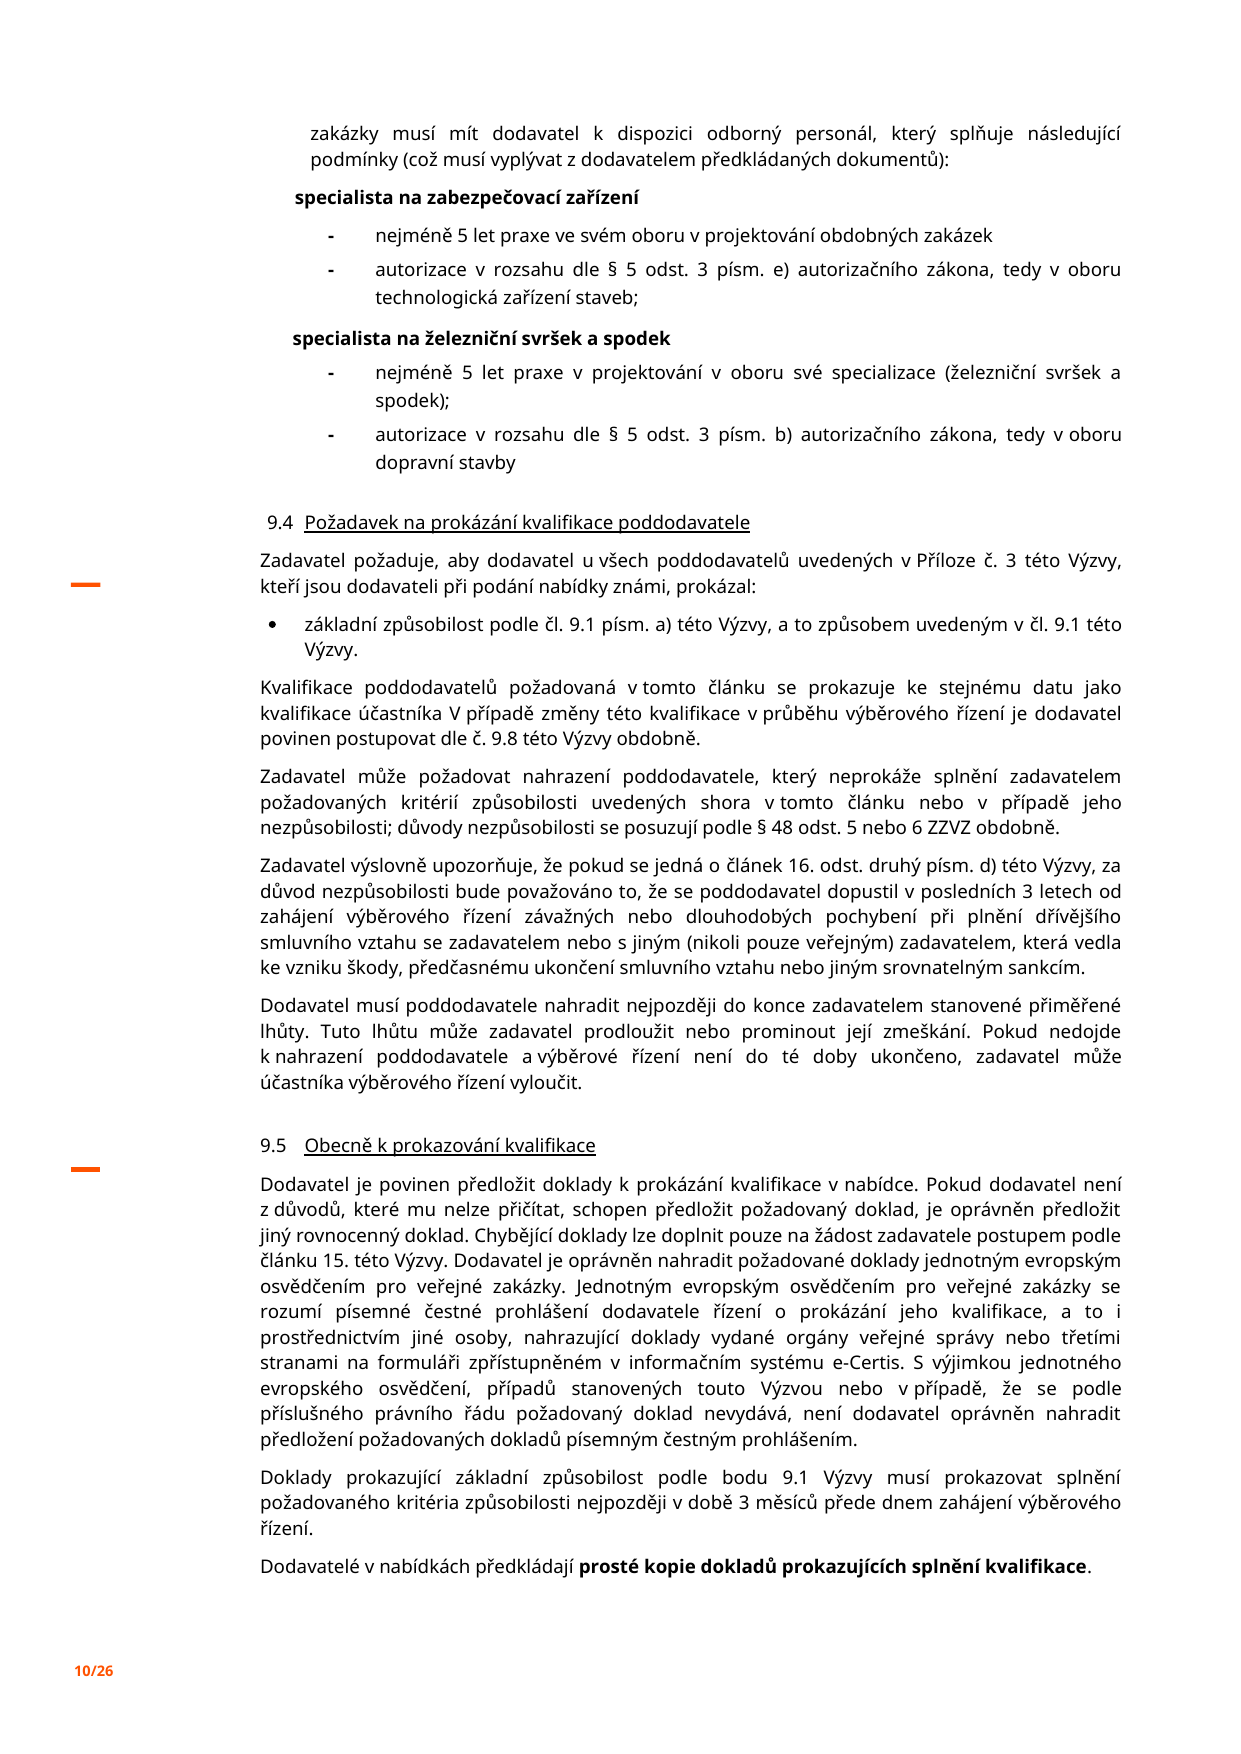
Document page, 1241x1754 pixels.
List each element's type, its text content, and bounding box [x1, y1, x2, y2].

text Dodavatelé v nabídkách předkládají prosté kopie dokladů prokazujících splnění kvalifikace. [260, 1553, 1122, 1579]
text základní způsobilost podle čl. 9.1 písm. a) této Výzvy, a to způsobem uvedeným v čl. 9.1 této Výzvy. [269, 611, 1122, 662]
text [310, 121, 1122, 172]
text Kvalifikace poddodavatelů požadovaná v tomto článku se prokazuje ke stejnému datu jako kvalifikace účastníka V případě změny této kvalifikace v průběhu výběrového řízení je dodavatel povinen postupovat dle č. 9.8 této Výzvy obdobně. [260, 674, 1122, 751]
list autorizace v rozsahu dle § 5 odst. 3 písm. e) autorizačního zákona, tedy v oboru technologická zařízení staveb; [328, 256, 1122, 310]
list nejméně 5 let praxe ve svém oboru v projektování obdobných zakázek [328, 222, 1122, 248]
list Požadavek na prokázání kvalifikace poddodavatele [267, 509, 1122, 535]
list nejméně 5 let praxe v projektování v oboru své specializace (železniční svršek a spodek); [328, 359, 1122, 413]
text Zadavatel požaduje, aby dodavatel u všech poddodavatelů uvedených v Příloze č. 3 této Výzvy, kteří jsou dodavateli při podání nabídky známi, prokázal: [260, 547, 1122, 598]
list autorizace v rozsahu dle § 5 odst. 3 písm. b) autorizačního zákona, tedy v oboru dopravní stavby [328, 422, 1122, 475]
text Doklady prokazující základní způsobilost podle bodu 9.1 Výzvy musí prokazovat splnění požadovaného kritéria způsobilosti nejpozději v době 3 měsíců přede dnem zahájení výběrového řízení. [260, 1464, 1122, 1541]
list Obecně k prokazování kvalifikace [260, 1133, 1122, 1158]
text Dodavatel musí poddodavatele nahradit nejpozději do konce zadavatelem stanovené přiměřené lhůty. Tuto lhůtu může zadavatel prodloužit nebo prominout její zmeškání. Pokud nedojde k nahrazení poddodavatele a výběrové řízení není do té doby ukončeno, zadavatel může účastníka výběrového řízení vyloučit. [260, 993, 1122, 1095]
text specialista na zabezpečovací zařízení [294, 184, 1122, 210]
text Zadavatel výslovně upozorňuje, že pokud se jedná o článek 16. odst. druhý písm. d) této Výzvy, za důvod nezpůsobilosti bude považováno to, že se poddodavatel dopustil v posledních 3 letech od zahájení výběrového řízení závažných nebo dlouhodobých pochybení při plnění dřívějšího smluvního vztahu se zadavatelem nebo s jiným (nikoli pouze veřejným) zadavatelem, která vedla ke vzniku škody, předčasnému ukončení smluvního vztahu nebo jiným srovnatelným sankcím. [260, 853, 1122, 980]
text Dodavatel je povinen předložit doklady k prokázání kvalifikace v nabídce. Pokud dodavatel není z důvodů, které mu nelze přičítat, schopen předložit požadovaný doklad, je oprávněn předložit jiný rovnocenný doklad. Chybějící doklady lze doplnit pouze na žádost zadavatele postupem podle článku 15. této Výzvy. Dodavatel je oprávněn nahradit požadované doklady jednotným evropským osvědčením pro veřejné zakázky. Jednotným evropským osvědčením pro veřejné zakázky se rozumí písemné čestné prohlášení dodavatele řízení o prokázání jeho kvalifikace, a to i prostřednictvím jiné osoby, nahrazující doklady vydané orgány veřejné správy nebo třetími stranami na formuláři zpřístupněném v informačním systému e-Certis. S výjimkou jednotného evropského osvědčení, případů stanovených touto Výzvou nebo v případě, že se podle příslušného právního řádu požadovaný doklad nevydává, není dodavatel oprávněn nahradit předložení požadovaných dokladů písemným čestným prohlášením. [260, 1171, 1122, 1452]
text specialista na železniční svršek a spodek [292, 325, 1122, 351]
text Zadavatel může požadovat nahrazení poddodavatele, který neprokáže splnění zadavatelem požadovaných kritérií způsobilosti uvedených shora v tomto článku nebo v případě jeho nezpůsobilosti; důvody nezpůsobilosti se posuzují podle § 48 odst. 5 nebo 6 ZZVZ obdobně. [260, 763, 1122, 840]
